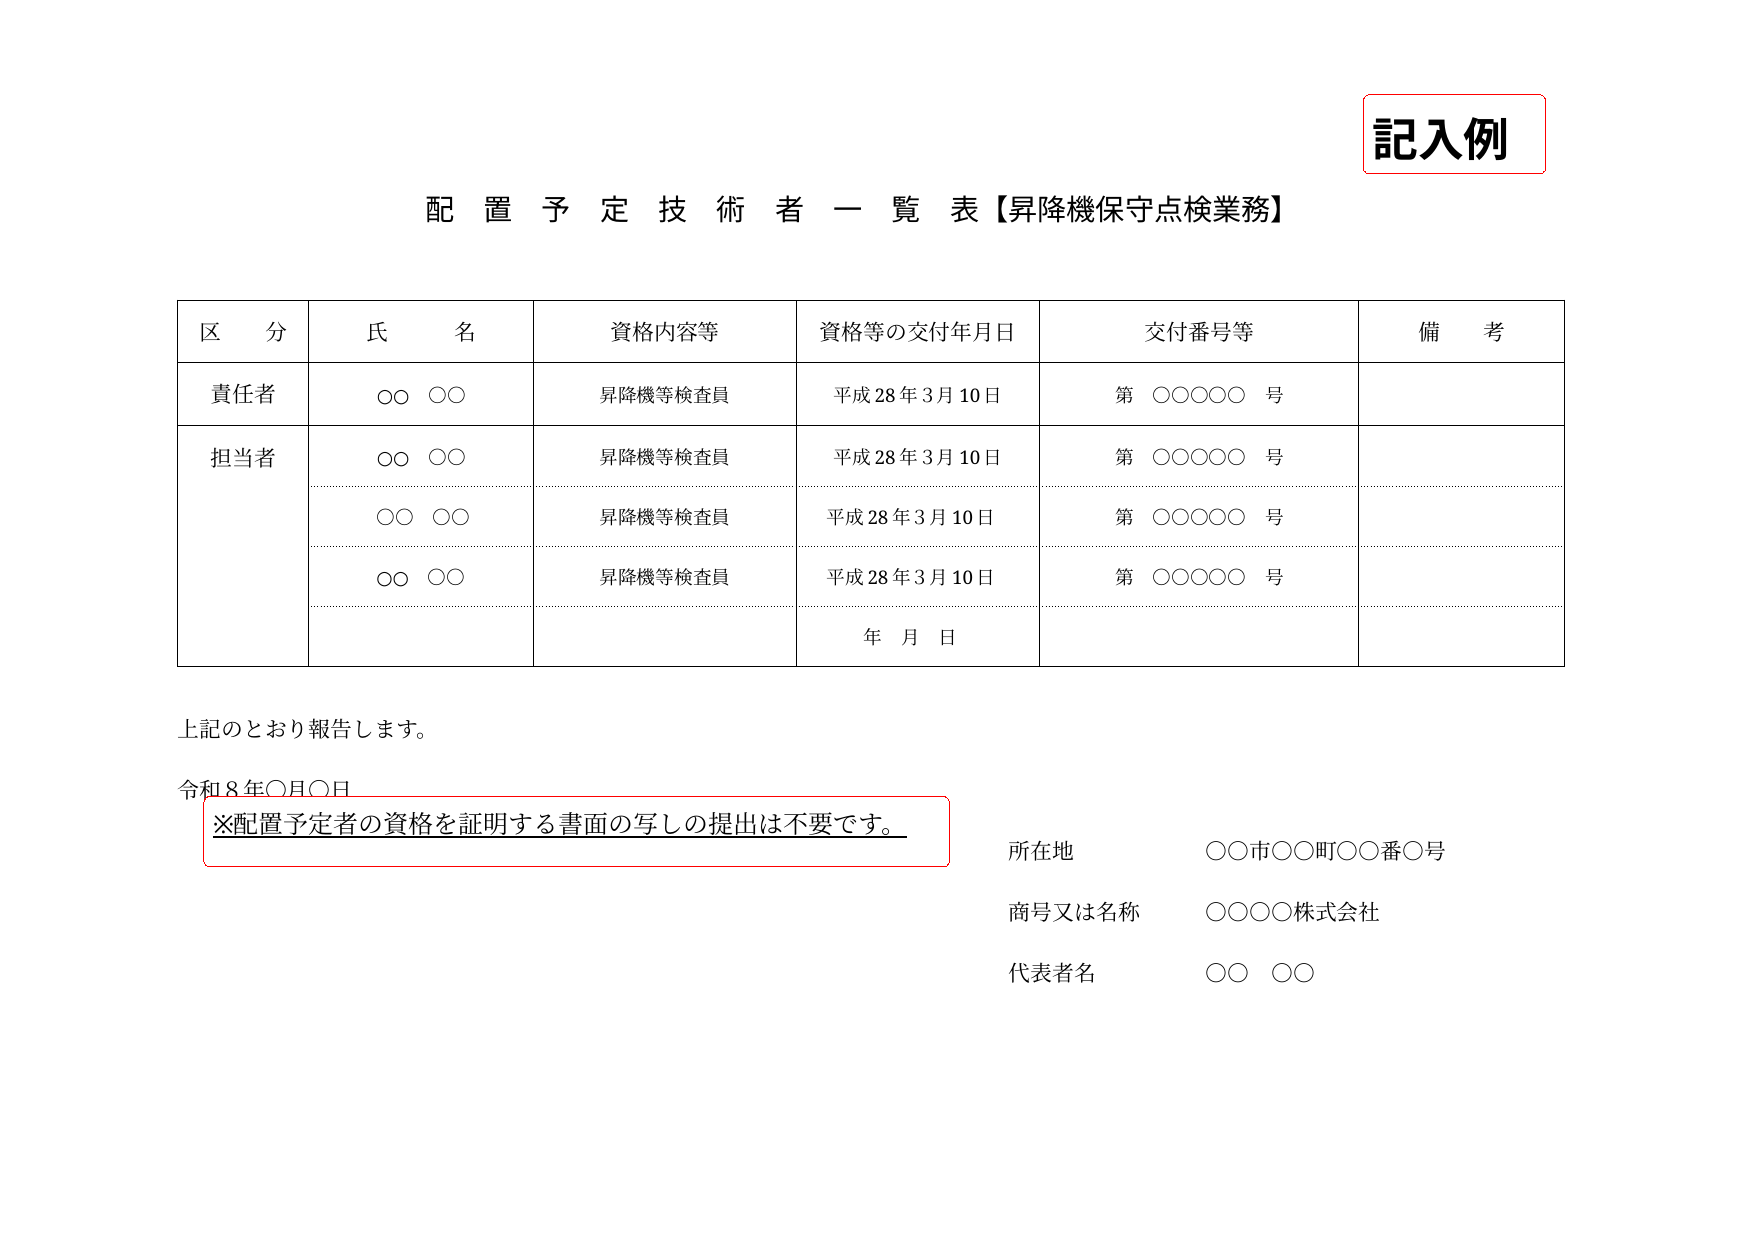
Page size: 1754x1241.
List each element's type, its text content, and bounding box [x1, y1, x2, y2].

table_cell ○○ ○○ [309, 426, 533, 486]
table_cell ○○ ○○ [309, 546, 533, 606]
table_cell 第 ○○○○○ 号 [1040, 426, 1358, 486]
table_cell [1359, 486, 1564, 546]
table_header 資格等の交付年月日 [797, 301, 1039, 362]
table_header 交付番号等 [1040, 301, 1358, 362]
table_header 備 考 [1359, 301, 1564, 362]
table_cell 第 ○○○○○ 号 [1040, 546, 1358, 606]
table_cell [1359, 363, 1564, 425]
text 上記のとおり報告します。 [177, 697, 1547, 758]
table_cell 平成28年３月10日 [797, 486, 1039, 546]
table_header 氏 名 [309, 301, 533, 362]
table_cell [534, 606, 796, 666]
table_cell 昇降機等検査員 [534, 546, 796, 606]
text 代表者名 ○○ ○○ [177, 941, 1547, 1002]
table_cell [1359, 606, 1564, 666]
table_cell 担当者 [178, 426, 308, 666]
table_cell 責任者 [178, 363, 308, 425]
table_cell 昇降機等検査員 [534, 486, 796, 546]
table_cell ○○ ○○ [309, 363, 533, 425]
table_cell [1359, 426, 1564, 486]
table_cell 平成28年３月10日 [797, 546, 1039, 606]
text 所在地 ○○市○○町○○番○号 [177, 819, 1547, 880]
table_cell 昇降機等検査員 [534, 426, 796, 486]
table_cell 平成28年３月10日 [797, 426, 1039, 486]
text 令和８年〇月〇日 [177, 758, 1547, 819]
table_cell 平成28年３月10日 [797, 363, 1039, 425]
table_header 資格内容等 [534, 301, 796, 362]
table_cell 昇降機等検査員 [534, 363, 796, 425]
table_cell ○○ ○○ [309, 486, 533, 546]
text 商号又は名称 ○○○○株式会社 [177, 880, 1547, 941]
table_cell 第 ○○○○○ 号 [1040, 363, 1358, 425]
table_cell 第 ○○○○○ 号 [1040, 486, 1358, 546]
table_cell [1040, 606, 1358, 666]
table_cell [309, 606, 533, 666]
table_header 区 分 [178, 301, 308, 362]
text 配 置 予 定 技 術 者 一 覧 表【昇降機保守点検業務】 [177, 177, 1547, 238]
table_cell [1359, 546, 1564, 606]
table_cell 年 月 日 [797, 606, 1039, 666]
